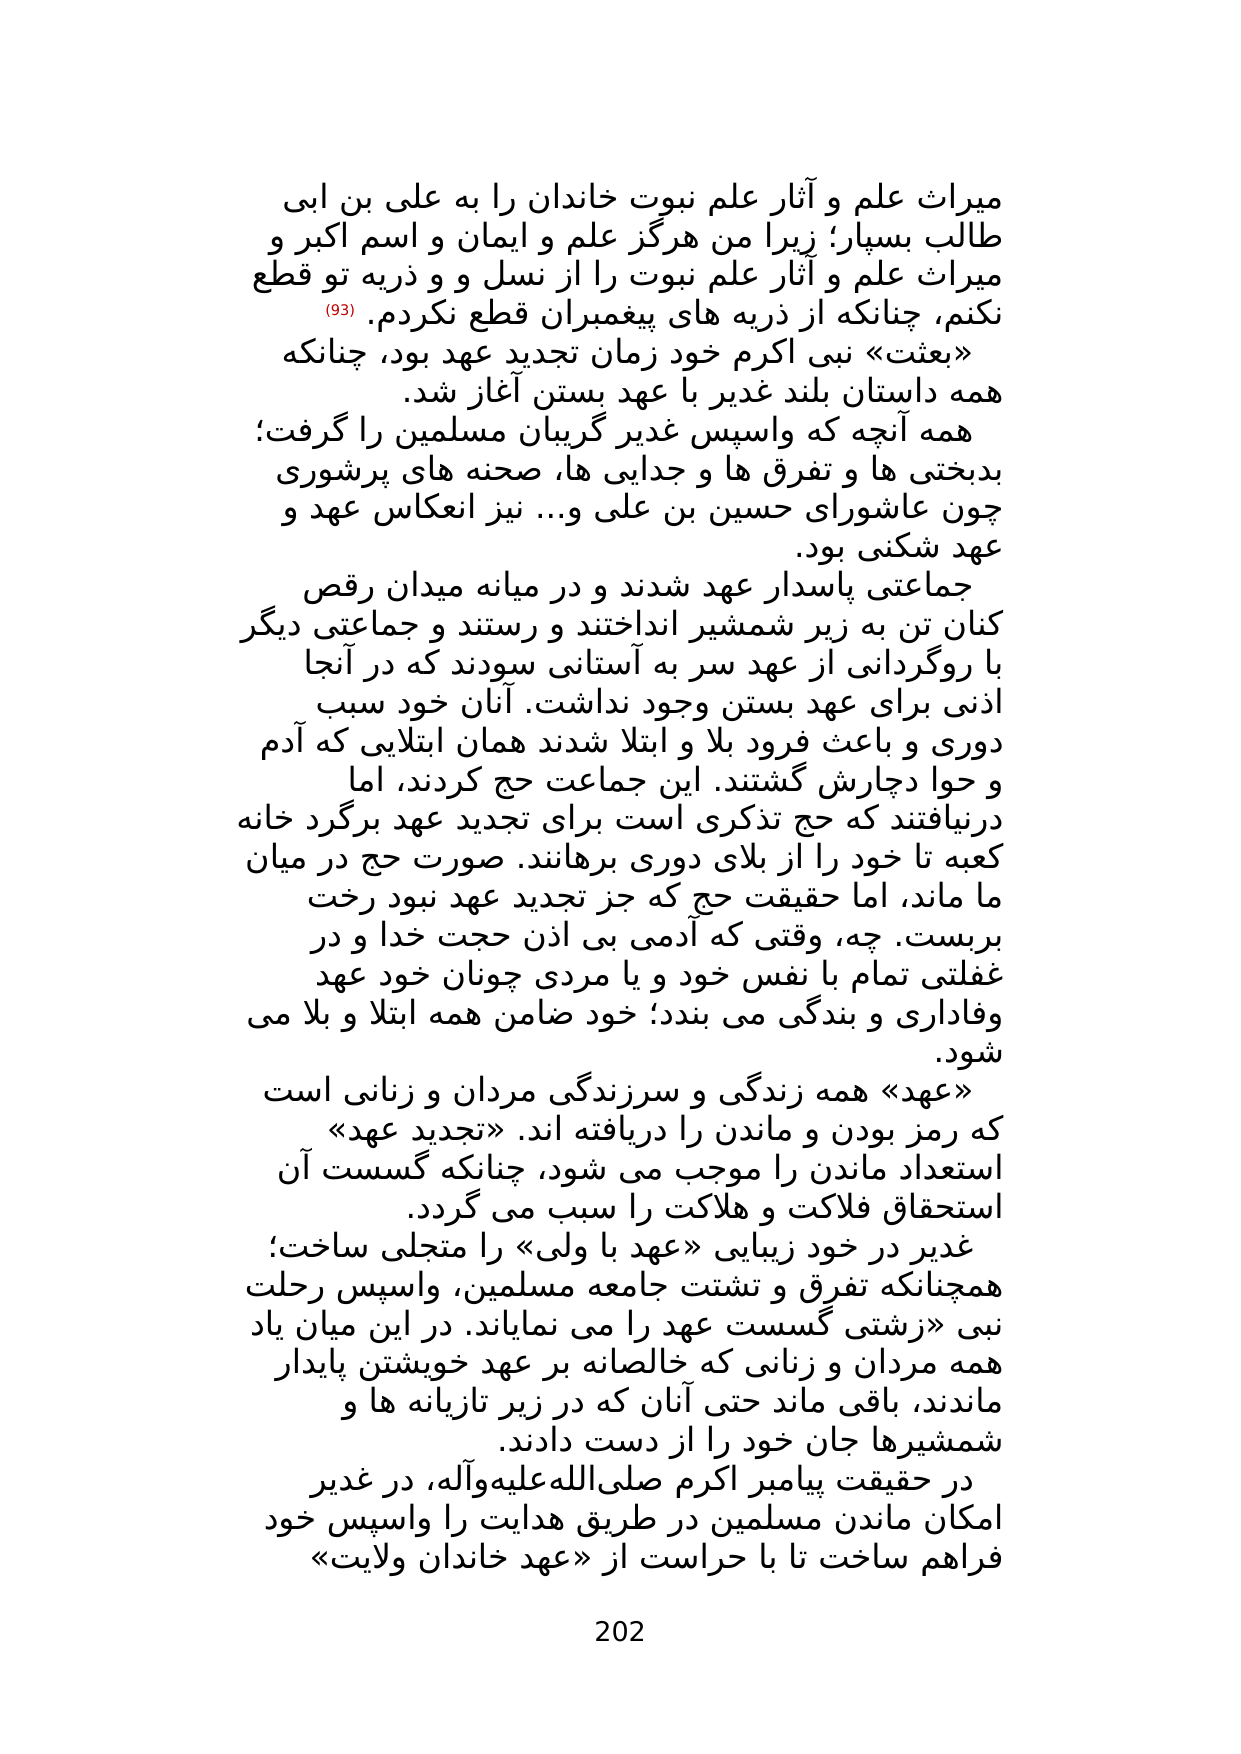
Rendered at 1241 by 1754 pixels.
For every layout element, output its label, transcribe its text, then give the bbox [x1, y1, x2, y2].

text «بعثت» نبى اكرم خود زمان تجديد عهد بود، چنانكه همه داستان بلند غدير با عهد بستن آغاز شد. [236, 333, 1004, 410]
text جماعتى پاسدار عهد شدند و در ميانه ميدان رقص كنان تن به زير شمشير انداختند و رستند و جماعتى ديگر با روگردانى از عهد سر به آستانى سودند كه در آنجا اذنى براى عهد بستن وجود نداشت. آنان خود سبب دورى و باعث فرود بلا و ابتلا شدند همان ابتلايى كه آدم و حوا دچارش گشتند. اين جماعت حج كردند، اما درنيافتند كه حج تذكرى است براى تجديد عهد برگرد خانه كعبه تا خود را از بلاى دورى برهانند. صورت حج در ميان ما ماند، اما حقيقت حج كه جز تجديد عهد نبود رخت بربست. چه، وقتى كه آدمى بى اذن حجت خدا و در غفلتى تمام با نفس خود و يا مردى چونان خود عهد وفادارى و بندگى مى بندد؛ خود ضامن همه ابتلا و بلا مى شود. [236, 566, 1004, 1071]
text غدير در خود زيبايى «عهد با ولى» را متجلى ساخت؛ همچنانكه تفرق و تشتت جامعه مسلمين، واسپس رحلت نبى «زشتى گسست عهد را مى نماياند. در اين ميان ياد همه مردان و زنانى كه خالصانه بر عهد خويشتن پايدار ماندند، باقى ماند حتى آنان كه در زير تازيانه ها و شمشيرها جان خود را از دست دادند. [236, 1226, 1004, 1459]
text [236, 1459, 1004, 1576]
text همه آنچه كه واسپس غدير گريبان مسلمين را گرفت؛ بدبختى ها و تفرق ها و جدايى ها، صحنه هاى پرشورى چون عاشوراى حسين بن على و... نيز انعكاس عهد و عهد شكنى بود. [236, 410, 1004, 566]
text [236, 177, 1004, 333]
text «عهد» همه زندگى و سرزندگى مردان و زنانى است كه رمز بودن و ماندن را دريافته اند. «تجديد عهد» استعداد ماندن را موجب مى شود، چنانكه گسست آن استحقاق فلاكت و هلاكت را سبب مى گردد. [236, 1071, 1004, 1226]
